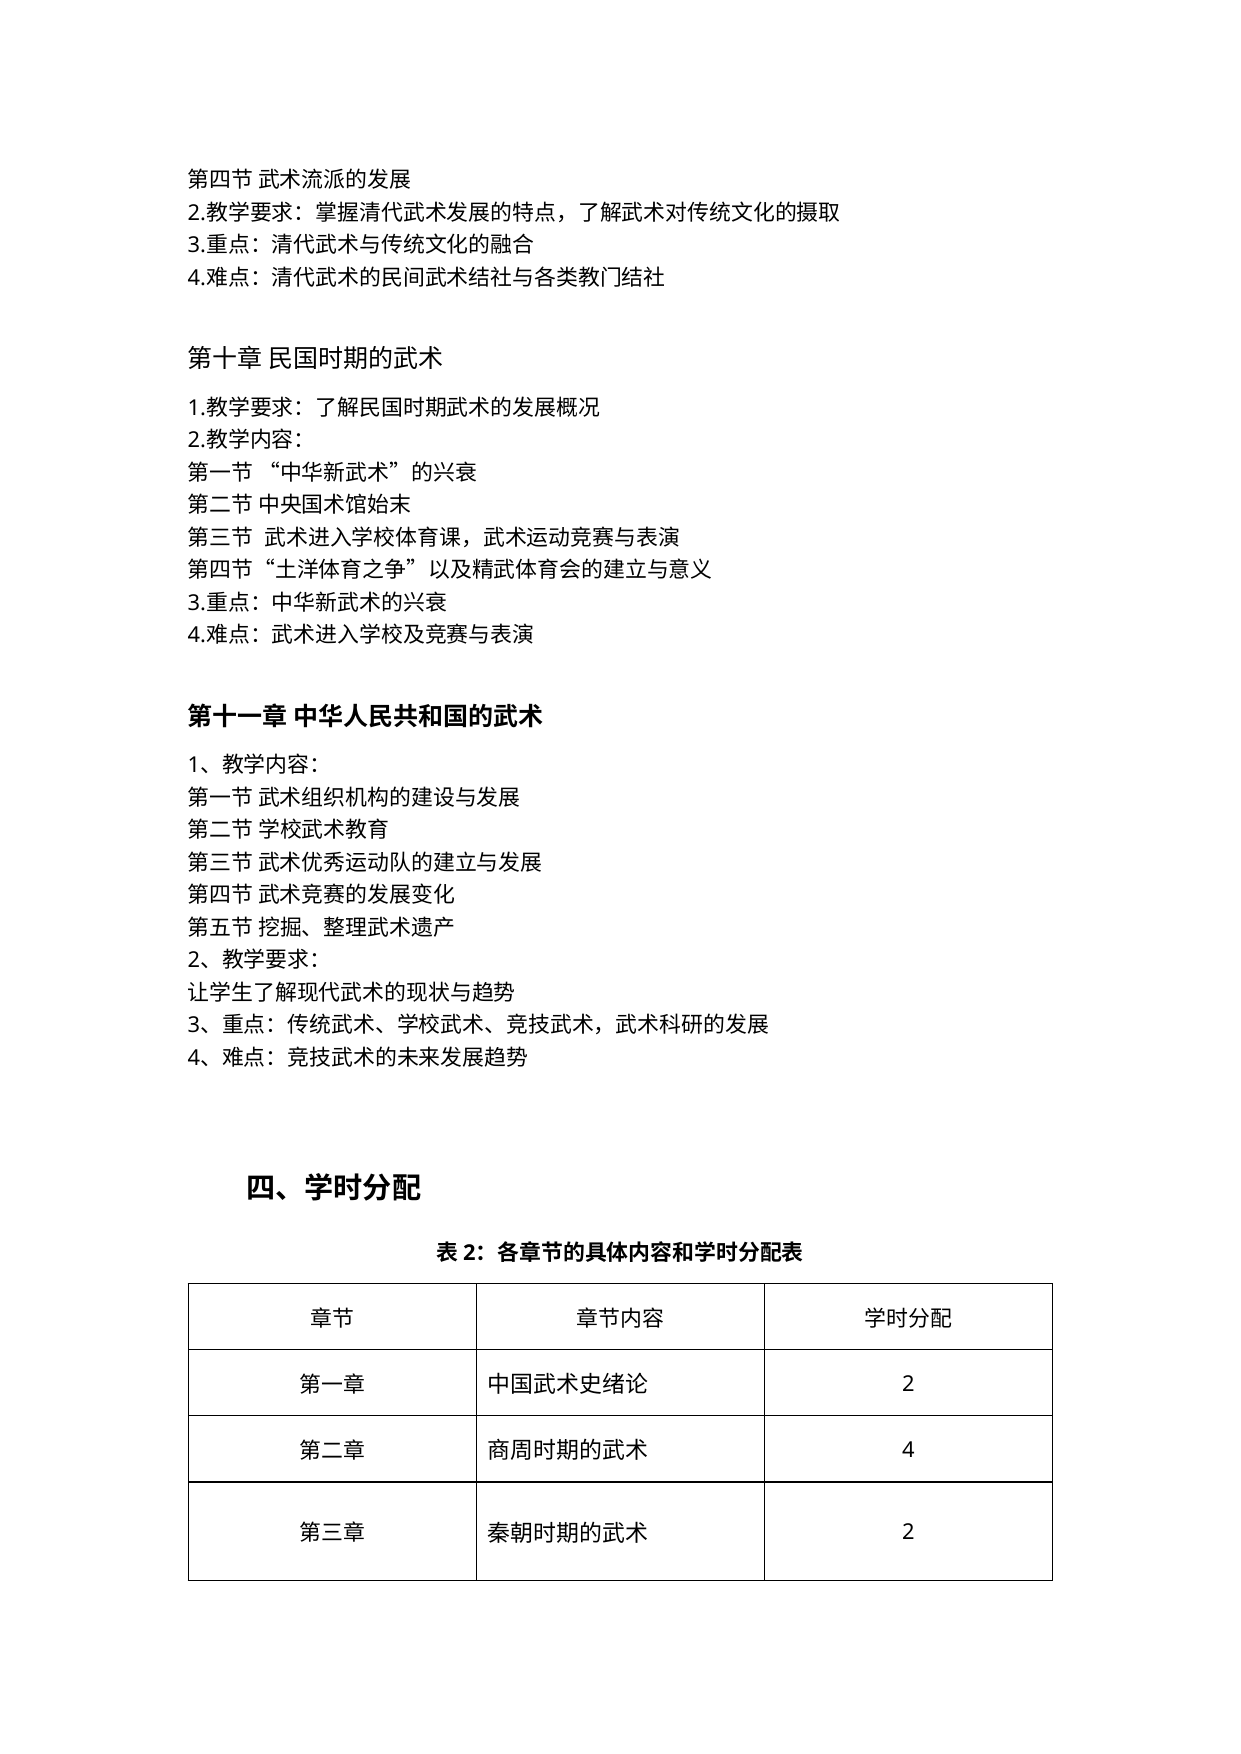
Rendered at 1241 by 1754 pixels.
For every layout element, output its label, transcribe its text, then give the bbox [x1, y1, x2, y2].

text 4.难点：武术进入学校及竞赛与表演 [187, 617, 1053, 649]
table_header 章节 [189, 1284, 476, 1349]
text 2.教学内容： [187, 422, 1053, 454]
list 武术进入学校体育课，武术运动竞赛与表演 [187, 519, 1053, 552]
text 让学生了解现代武术的现状与趋势 [187, 974, 1053, 1007]
text 3.重点：清代武术与传统文化的融合 [187, 227, 1053, 259]
text 第十一章 中华人民共和国的武术 [187, 682, 1053, 747]
text 第四节 武术竞赛的发展变化 [187, 877, 1053, 909]
text 第三节 武术优秀运动队的建立与发展 [187, 844, 1053, 877]
table_cell 第三章 [189, 1483, 476, 1580]
text 2.教学要求：掌握清代武术发展的特点，了解武术对传统文化的摄取 [187, 194, 1053, 227]
text 4、难点：竞技武术的未来发展趋势 [187, 1039, 1053, 1072]
text 第一节 “中华新武术”的兴衰 [187, 454, 1053, 487]
text 第四节 武术流派的发展 [187, 162, 1053, 194]
table_cell 2 [765, 1350, 1052, 1415]
table_cell 第二章 [189, 1416, 476, 1481]
text 3、重点：传统武术、学校武术、竞技武术，武术科研的发展 [187, 1007, 1053, 1039]
table_cell 第一章 [189, 1350, 476, 1415]
text 第二节 中央国术馆始末 [187, 487, 1053, 519]
table_header 章节内容 [477, 1284, 764, 1349]
table_header 学时分配 [765, 1284, 1052, 1349]
text 2、教学要求： [187, 942, 1053, 974]
text 四、学时分配 [187, 1153, 1053, 1218]
text 第四节“土洋体育之争”以及精武体育会的建立与意义 [187, 552, 1053, 584]
text 第十章 民国时期的武术 [187, 324, 1053, 389]
text 1、教学内容： [187, 747, 1053, 779]
table_cell 秦朝时期的武术 [477, 1483, 764, 1580]
text 第五节 挖掘、整理武术遗产 [187, 909, 1053, 942]
text 4.难点：清代武术的民间武术结社与各类教门结社 [187, 259, 1053, 292]
text 第二节 学校武术教育 [187, 812, 1053, 844]
text 第一节 武术组织机构的建设与发展 [187, 779, 1053, 812]
text 1.教学要求：了解民国时期武术的发展概况 [187, 389, 1053, 422]
text 3.重点：中华新武术的兴衰 [187, 584, 1053, 617]
table_cell 商周时期的武术 [477, 1416, 764, 1481]
table_cell 2 [765, 1483, 1052, 1580]
text 表2：各章节的具体内容和学时分配表 [187, 1234, 1053, 1267]
table_cell 中国武术史绪论 [477, 1350, 764, 1415]
table_cell 4 [765, 1416, 1052, 1481]
